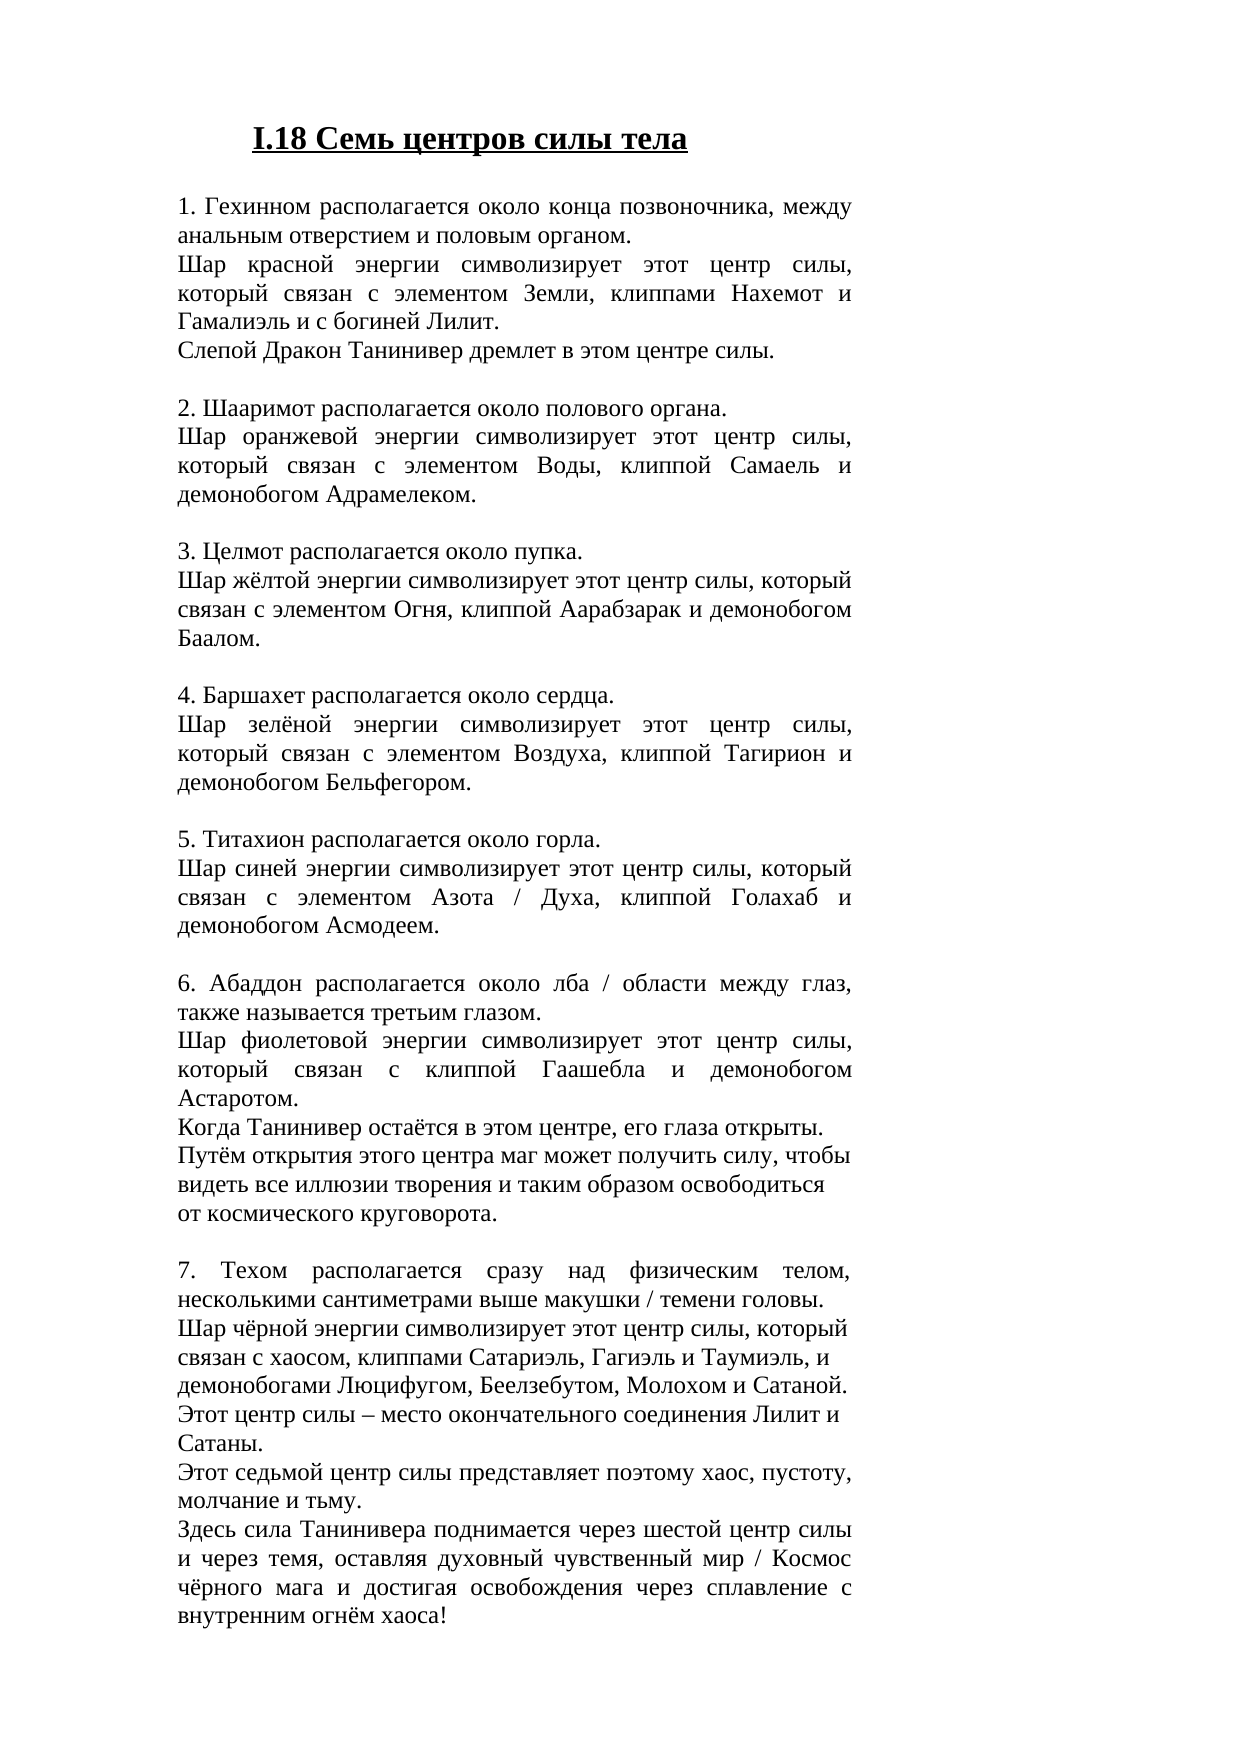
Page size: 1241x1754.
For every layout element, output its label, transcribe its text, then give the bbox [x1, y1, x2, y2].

list Абаддон располагается около лба / области между глаз, также называется третьим глазом. [177, 968, 852, 1025]
list Шааримот располагается около полового органа. [177, 393, 1163, 421]
text Здесь сила Танинивера поднимается через шестой центр силы и через темя, оставляя духовный чувственный мир / Космос чёрного мага и достигая освобождения через сплавление с внутренним огнём хаоса! [177, 1514, 853, 1629]
list Баршахет располагается около сердца. [177, 680, 1163, 709]
text Шар зелёной энергии символизирует этот центр силы, который связан с элементом Воздуха, клиппой Тагирион и демонобогом Бельфегором. [177, 709, 853, 795]
text Шар жёлтой энергии символизирует этот центр силы, который связан с элементом Огня, клиппой Аарабзарак и демонобогом Баалом. [177, 565, 852, 652]
list Целмот располагается около пупка. [177, 536, 1163, 565]
list Титахион располагается около горла. [177, 824, 1163, 853]
subtitle Семь центров силы тела [252, 118, 1163, 157]
text Слепой Дракон Танинивер дремлет в этом центре силы. [177, 335, 1163, 364]
list Техом располагается сразу над физическим телом, несколькими сантиметрами выше макушки / темени головы. Шар чёрной энергии символизирует этот центр силы, который связан с хаосом, клиппами Сатариэль, Гагиэль и Таумиэль, и демонобогами Люцифугом, Беелзебутом, Молохом и Сатаной. Этот центр силы – место окончательного соединения Лилит и Сатаны. [177, 1255, 853, 1457]
text Шар фиолетовой энергии символизирует этот центр силы, который связан с клиппой Гаашебла и демонобогом Астаротом. [177, 1025, 853, 1112]
text Шар красной энергии символизирует этот центр силы, который связан с элементом Земли, клиппами Нахемот и Гамалиэль и с богиней Лилит. [177, 249, 853, 335]
text Шар оранжевой энергии символизирует этот центр силы, который связан с элементом Воды, клиппой Самаель и демонобогом Адрамелеком. [177, 421, 852, 508]
text Когда Танинивер остаётся в этом центре, его глаза открыты. Путём открытия этого центра маг может получить силу, чтобы видеть все иллюзии творения и таким образом освободиться от космического круговорота. [177, 1112, 853, 1227]
list Гехинном располагается около конца позвоночника, между анальным отверстием и половым органом. [177, 191, 853, 249]
text Этот седьмой центр силы представляет поэтому хаос, пустоту, молчание и тьму. [177, 1457, 852, 1514]
text Шар синей энергии символизирует этот центр силы, который связан с элементом Азота / Духа, клиппой Голахаб и демонобогом Асмодеем. [177, 853, 852, 939]
